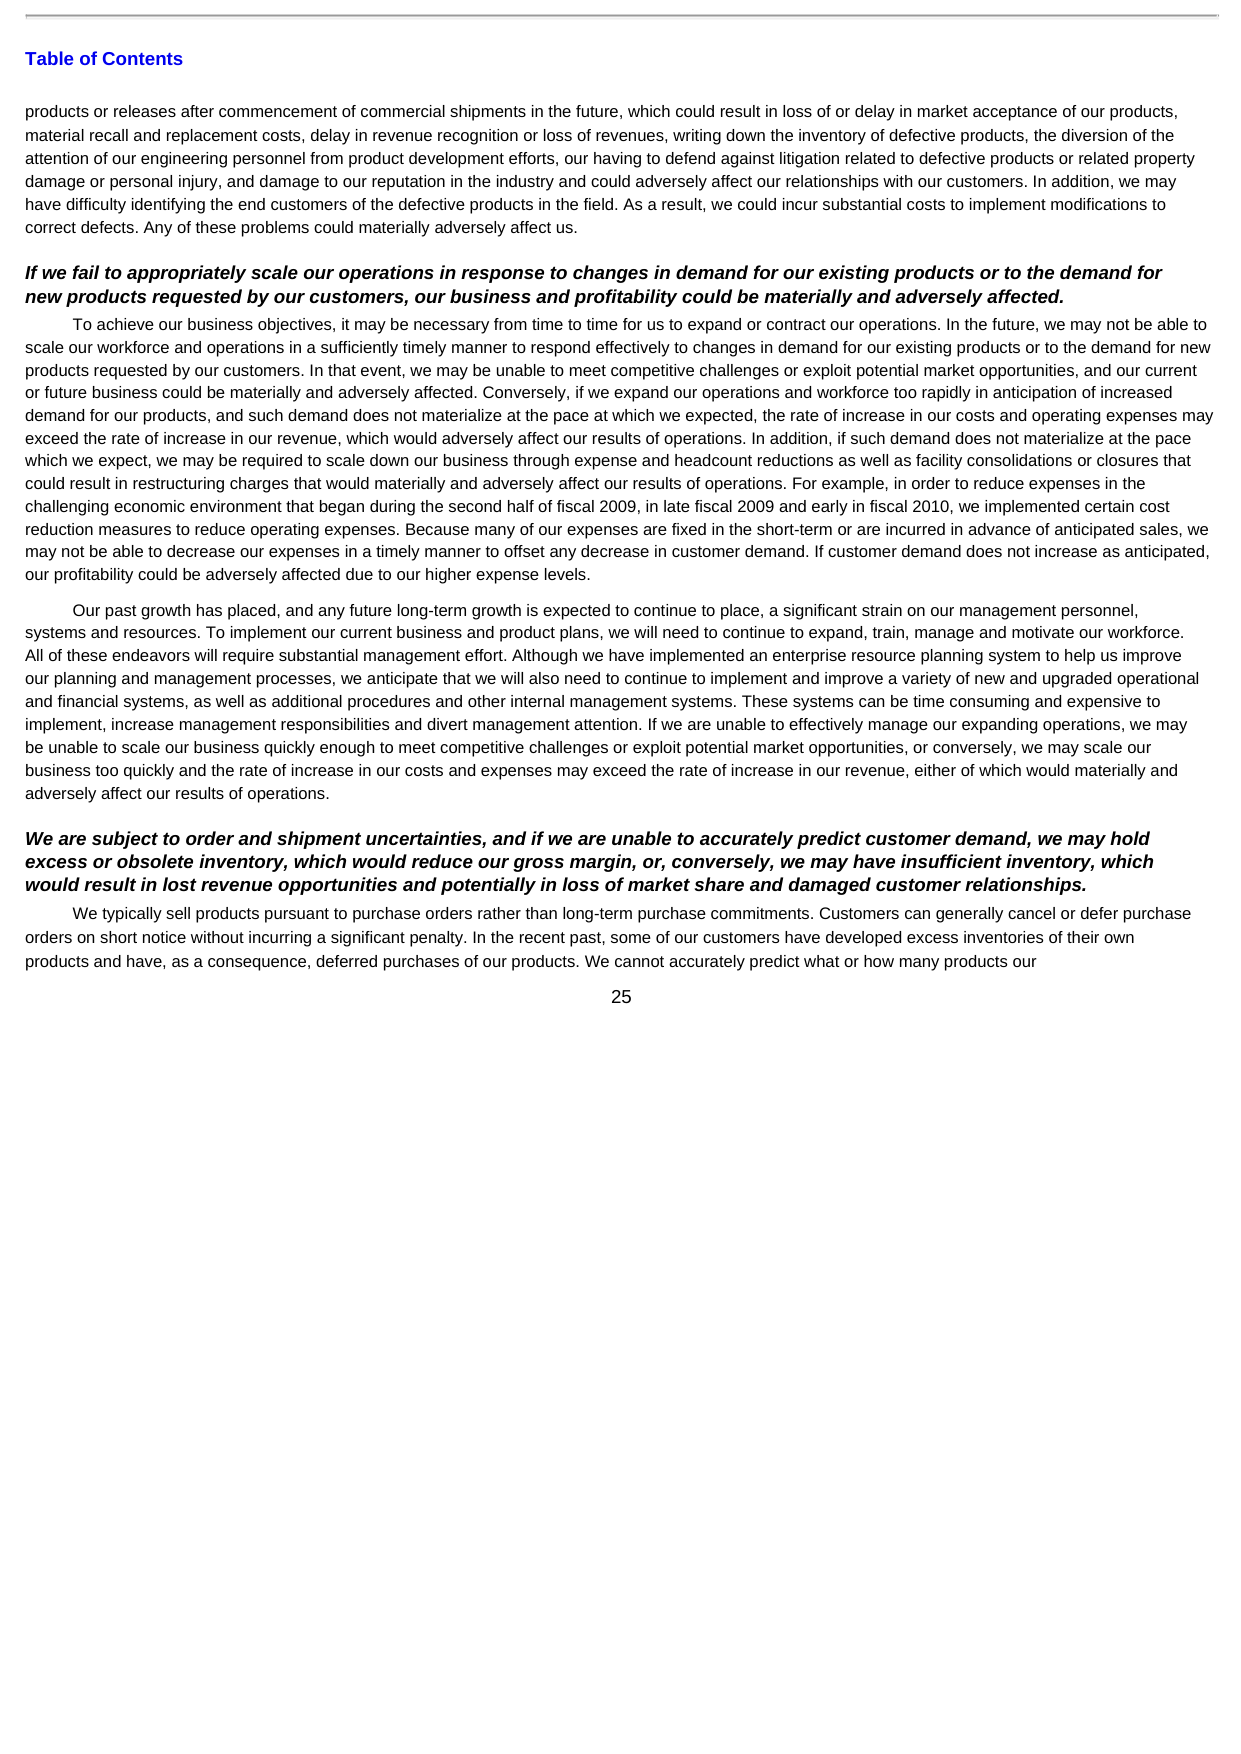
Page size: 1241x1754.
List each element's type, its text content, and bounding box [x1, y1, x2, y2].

text We typically sell products pursuant to purchase orders rather than long-term purchase commitments. Customers can generally cancel or defer purchase orders on short notice without incurring a significant penalty. In the recent past, some of our customers have developed excess inventories of their own products and have, as a consequence, deferred purchases of our products. We cannot accurately predict what or how many products our [25, 903, 1199, 971]
text products or releases after commencement of commercial shipments in the future, which could result in loss of or delay in market acceptance of our products, material recall and replacement costs, delay in revenue recognition or loss of revenues, writing down the inventory of defective products, the diversion of the attention of our engineering personnel from product development efforts, our having to defend against litigation related to defective products or related property damage or personal injury, and damage to our reputation in the industry and could adversely affect our relationships with our customers. In addition, we may have difficulty identifying the end customers of the defective products in the field. As a result, we could incur substantial costs to implement modifications to correct defects. Any of these problems could materially adversely affect us. [25, 102, 1213, 237]
text 25 [25, 986, 1217, 1007]
text Our past growth has placed, and any future long-term growth is expected to continue to place, a significant strain on our management personnel, systems and resources. To implement our current business and product plans, we will need to continue to expand, train, manage and motivate our workforce. All of these endeavors will require substantial management effort. Although we have implemented an enterprise resource planning system to help us improve our planning and management processes, we anticipate that we will also need to continue to implement and improve a variety of new and upgraded operational and financial systems, as well as additional procedures and other internal management systems. These systems can be time consuming and expensive to implement, increase management responsibilities and divert management attention. If we are unable to effectively manage our expanding operations, we may be unable to scale our business quickly enough to meet competitive challenges or exploit potential market opportunities, or conversely, we may scale our business too quickly and the rate of increase in our costs and expenses may exceed the rate of increase in our revenue, either of which would materially and adversely affect our results of operations. [25, 600, 1201, 803]
picture [23, 14, 1220, 21]
text We are subject to order and shipment uncertainties, and if we are unable to accurately predict customer demand, we may hold excess or obsolete inventory, which would reduce our gross margin, or, conversely, we may have insufficient inventory, which would result in lost revenue opportunities and potentially in loss of market share and damaged customer relationships. [25, 828, 1205, 896]
text To achieve our business objectives, it may be necessary from time to time for us to expand or contract our operations. In the future, we may not be able to scale our workforce and operations in a sufficiently timely manner to respond effectively to changes in demand for our existing products or to the demand for new products requested by our customers. In that event, we may be unable to meet competitive challenges or exploit potential market opportunities, and our current or future business could be materially and adversely affected. Conversely, if we expand our operations and workforce too rapidly in anticipation of increased demand for our products, and such demand does not materialize at the pace at which we expected, the rate of increase in our costs and operating expenses may exceed the rate of increase in our revenue, which would adversely affect our results of operations. In addition, if such demand does not materialize at the pace which we expect, we may be required to scale down our business through expense and headcount reductions as well as facility consolidations or closures that could result in restructuring charges that would materially and adversely affect our results of operations. For example, in order to reduce expenses in the challenging economic environment that began during the second half of fiscal 2009, in late fiscal 2009 and early in fiscal 2010, we implemented certain cost reduction measures to reduce operating expenses. Because many of our expenses are fixed in the short-term or are incurred in advance of anticipated sales, we may not be able to decrease our expenses in a timely manner to offset any decrease in customer demand. If customer demand does not increase as anticipated, our profitability could be adversely affected due to our higher expense levels. [25, 315, 1215, 584]
text If we fail to appropriately scale our operations in response to changes in demand for our existing products or to the demand for new products requested by our customers, our business and profitability could be materially and adversely affected. [25, 262, 1188, 307]
text Table of Contents [25, 48, 1215, 69]
